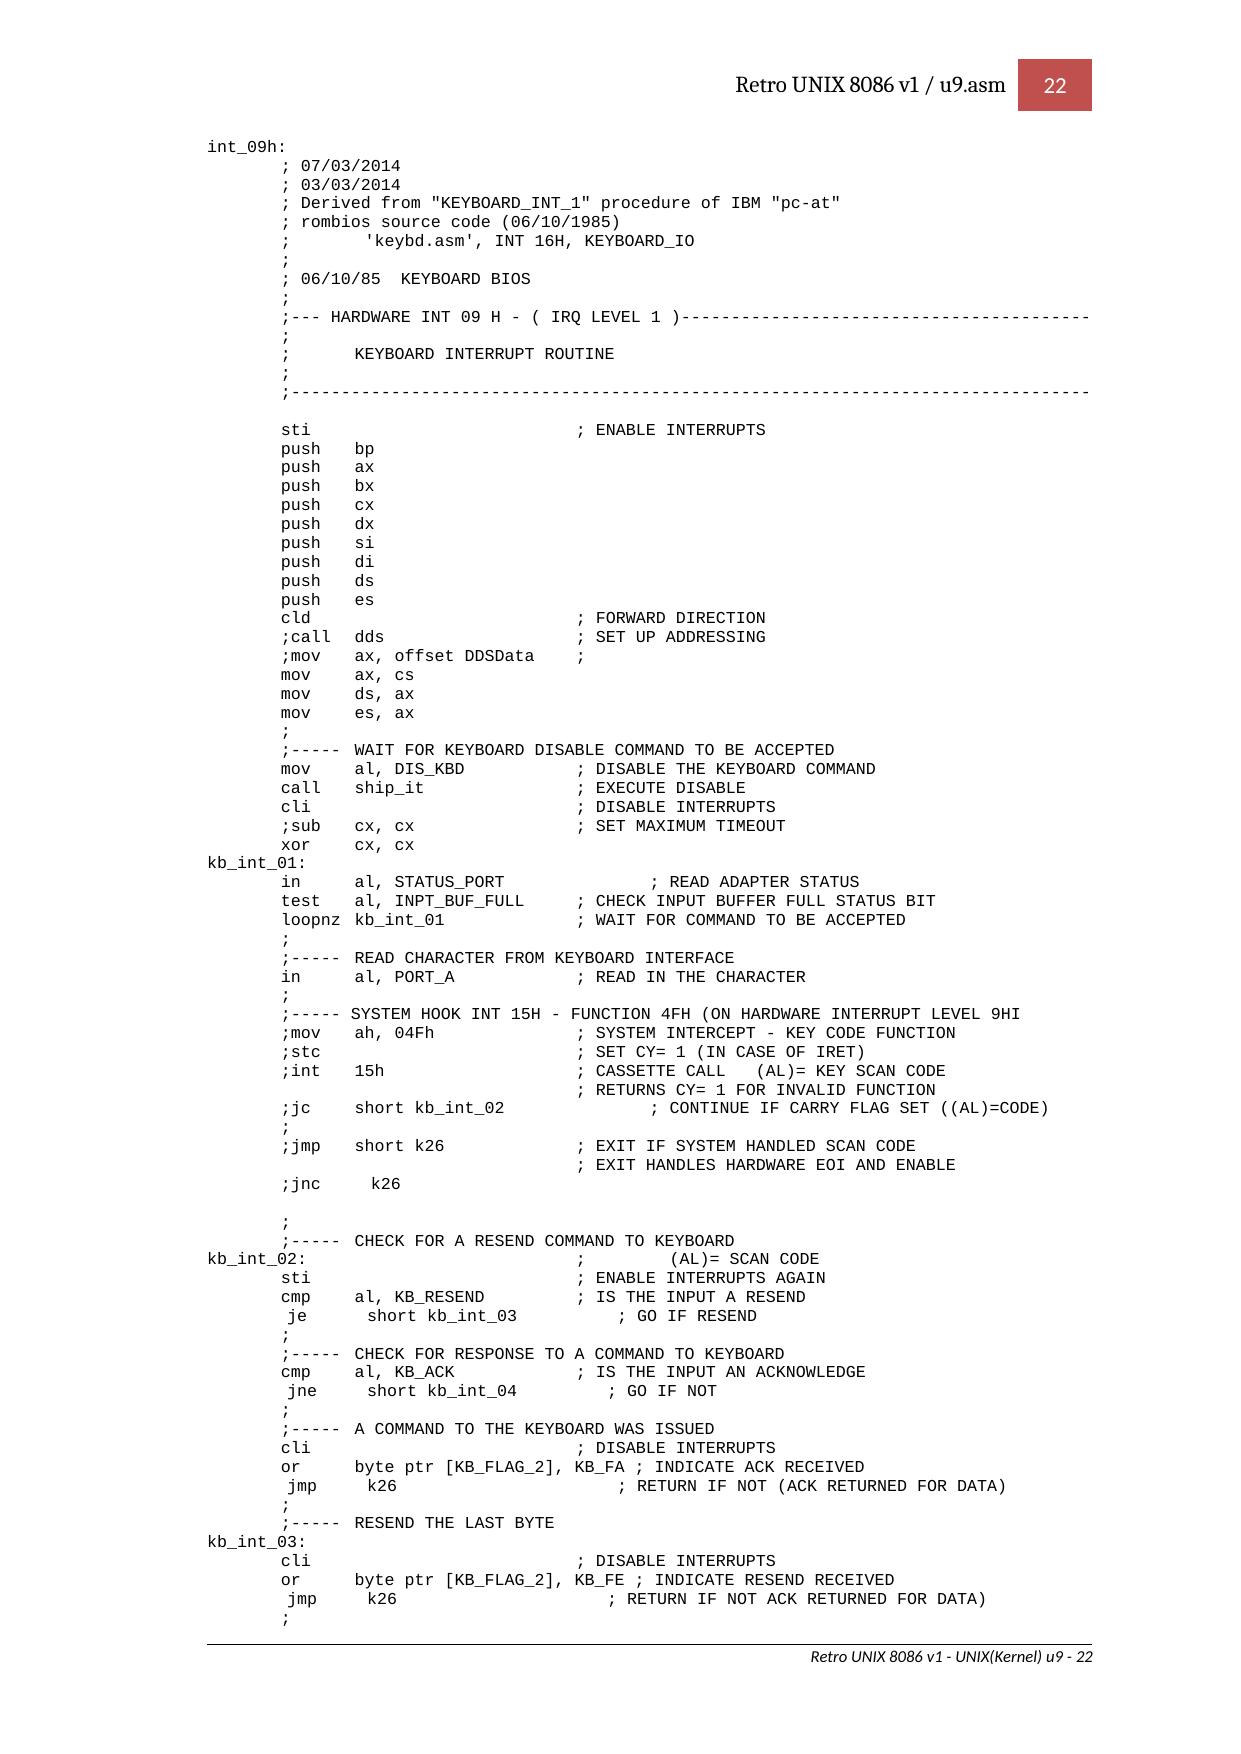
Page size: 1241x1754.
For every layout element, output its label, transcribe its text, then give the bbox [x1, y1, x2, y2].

text test al, INPT_BUF_FULL ; CHECK INPUT BUFFER FULL STATUS BIT [207, 893, 1092, 912]
text jmp k26 ; RETURN IF NOT ACK RETURNED FOR DATA) [207, 1590, 1092, 1609]
text jne short kb_int_04 ; GO IF NOT [207, 1383, 1092, 1402]
text cmp al, KB_ACK ; IS THE INPUT AN ACKNOWLEDGE [207, 1364, 1092, 1383]
text ;----- WAIT FOR KEYBOARD DISABLE COMMAND TO BE ACCEPTED [207, 742, 1092, 761]
text kb_int_02: ; (AL)= SCAN CODE [207, 1251, 1092, 1270]
text ;----- A COMMAND TO THE KEYBOARD WAS ISSUED [207, 1421, 1092, 1439]
text ;----- READ CHARACTER FROM KEYBOARD INTERFACE [207, 949, 1092, 968]
text ;----- CHECK FOR RESPONSE TO A COMMAND TO KEYBOARD [207, 1345, 1092, 1364]
text ;call dds ; SET UP ADDRESSING [207, 629, 1092, 648]
text push bx [207, 478, 1092, 497]
text ; [207, 1609, 1092, 1628]
text ;mov ah, 04Fh ; SYSTEM INTERCEPT - KEY CODE FUNCTION [207, 1025, 1092, 1043]
text ; 'keybd.asm', INT 16H, KEYBOARD_IO [207, 233, 1092, 252]
text ;--- HARDWARE INT 09 H - ( IRQ LEVEL 1 )----------------------------------------- [207, 308, 1092, 327]
text ; [207, 723, 1092, 742]
text ;int 15h ; CASSETTE CALL (AL)= KEY SCAN CODE [207, 1062, 1092, 1081]
text ;stc ; SET CY= 1 (IN CASE OF IRET) [207, 1043, 1092, 1062]
text mov al, DIS_KBD ; DISABLE THE KEYBOARD COMMAND [207, 761, 1092, 779]
text ;jnc k26 [207, 1176, 1092, 1194]
text push ds [207, 572, 1092, 591]
text loopnz kb_int_01 ; WAIT FOR COMMAND TO BE ACCEPTED [207, 912, 1092, 930]
text cld ; FORWARD DIRECTION [207, 610, 1092, 629]
text ; [207, 1213, 1092, 1232]
text ;----- SYSTEM HOOK INT 15H - FUNCTION 4FH (ON HARDWARE INTERRUPT LEVEL 9HI [207, 1006, 1092, 1025]
text cmp al, KB_RESEND ; IS THE INPUT A RESEND [207, 1289, 1092, 1307]
text kb_int_01: [207, 855, 1092, 874]
text ;jmp short k26 ; EXIT IF SYSTEM HANDLED SCAN CODE [207, 1138, 1092, 1157]
text ; Derived from "KEYBOARD_INT_1" procedure of IBM "pc-at" [207, 195, 1092, 214]
text or byte ptr [KB_FLAG_2], KB_FA ; INDICATE ACK RECEIVED [207, 1458, 1092, 1477]
text ;mov ax, offset DDSData ; [207, 648, 1092, 666]
text xor cx, cx [207, 836, 1092, 855]
text ; KEYBOARD INTERRUPT ROUTINE [207, 346, 1092, 365]
text push ax [207, 459, 1092, 478]
text sti ; ENABLE INTERRUPTS AGAIN [207, 1270, 1092, 1289]
text mov ax, cs [207, 666, 1092, 685]
text int_09h: [207, 138, 1092, 157]
text ; [207, 987, 1092, 1006]
text ;jc short kb_int_02 ; CONTINUE IF CARRY FLAG SET ((AL)=CODE) [207, 1100, 1092, 1119]
text push dx [207, 516, 1092, 534]
text push bp [207, 440, 1092, 459]
text ; [207, 930, 1092, 949]
text ;sub cx, cx ; SET MAXIMUM TIMEOUT [207, 817, 1092, 836]
text ; [207, 1119, 1092, 1138]
text ; 03/03/2014 [207, 176, 1092, 195]
text ; rombios source code (06/10/1985) [207, 214, 1092, 233]
text sti ; ENABLE INTERRUPTS [207, 421, 1092, 440]
text mov es, ax [207, 704, 1092, 723]
text ; [207, 365, 1092, 384]
text kb_int_03: [207, 1534, 1092, 1553]
text mov ds, ax [207, 685, 1092, 704]
text push si [207, 534, 1092, 553]
text push es [207, 591, 1092, 610]
text cli ; DISABLE INTERRUPTS [207, 1439, 1092, 1458]
text push di [207, 553, 1092, 572]
text ; [207, 289, 1092, 308]
text ; EXIT HANDLES HARDWARE EOI AND ENABLE [207, 1157, 1092, 1176]
text ; [207, 1326, 1092, 1345]
text ;-------------------------------------------------------------------------------- [207, 384, 1092, 402]
text or byte ptr [KB_FLAG_2], KB_FE ; INDICATE RESEND RECEIVED [207, 1571, 1092, 1590]
text call ship_it ; EXECUTE DISABLE [207, 779, 1092, 798]
text cli ; DISABLE INTERRUPTS [207, 798, 1092, 817]
text in al, STATUS_PORT ; READ ADAPTER STATUS [207, 874, 1092, 893]
text ; [207, 252, 1092, 271]
text ;----- RESEND THE LAST BYTE [207, 1515, 1092, 1534]
text jmp k26 ; RETURN IF NOT (ACK RETURNED FOR DATA) [207, 1477, 1092, 1496]
text je short kb_int_03 ; GO IF RESEND [207, 1307, 1092, 1326]
text ; 06/10/85 KEYBOARD BIOS [207, 271, 1092, 289]
text cli ; DISABLE INTERRUPTS [207, 1553, 1092, 1571]
text ; 07/03/2014 [207, 157, 1092, 176]
text ; [207, 1496, 1092, 1515]
text push cx [207, 497, 1092, 516]
text ;----- CHECK FOR A RESEND COMMAND TO KEYBOARD [207, 1232, 1092, 1251]
text in al, PORT_A ; READ IN THE CHARACTER [207, 968, 1092, 987]
text ; [207, 1402, 1092, 1421]
text ; [207, 327, 1092, 346]
text ; RETURNS CY= 1 FOR INVALID FUNCTION [207, 1081, 1092, 1100]
